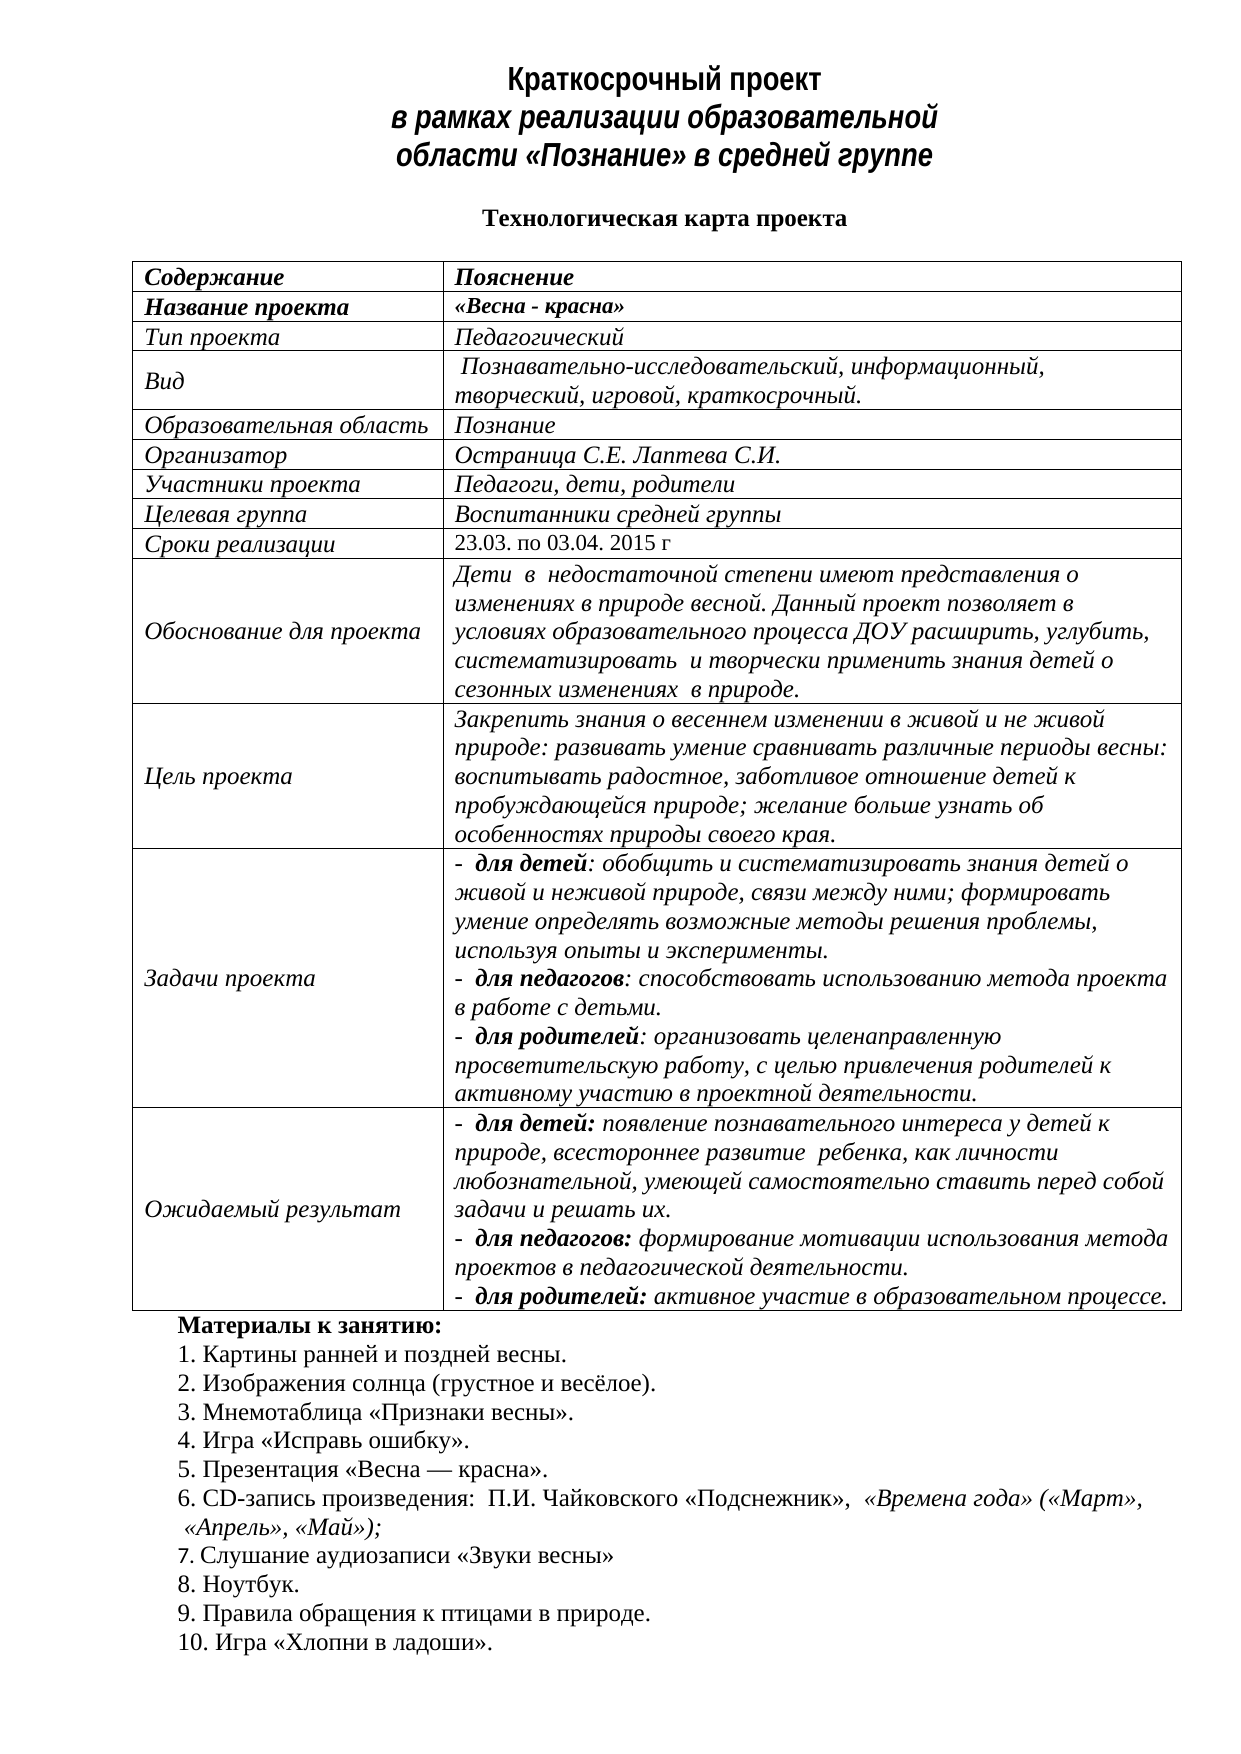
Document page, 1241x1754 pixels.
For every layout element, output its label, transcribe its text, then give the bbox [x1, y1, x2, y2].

text «Апрель», «Май»); [177, 1512, 1152, 1541]
text Краткосрочный проект [177, 59, 1152, 97]
table_cell Образовательная область [133, 410, 443, 439]
table_cell Цель проекта [133, 704, 443, 847]
table_cell Обоснование для проекта [133, 559, 443, 703]
table_cell Дети в недостаточной степени имеют представления о изменениях в природе весной. Данный проект позволяет в условиях образовательного процесса ДОУ расширить, углубить, систематизировать и творчески применить знания детей о сезонных изменениях в природе. [444, 559, 1181, 703]
table_cell - для детей: появление познавательного интереса у детей к природе, всестороннее развитие ребенка, как личности любознательной, умеющей самостоятельно ставить перед собой задачи и решать их. - для педагогов: формирование мотивации использования метода проектов в педагогической деятельности. - для родителей: активное участие в образовательном процессе. [444, 1108, 1181, 1309]
table_cell Воспитанники средней группы [444, 499, 1181, 528]
text Материалы к занятию: 1. Картины ранней и поздней весны. 2. Изображения солнца (грустное и весёлое). 3. Мнемотаблица «Признаки весны». 4. Игра «Исправь ошибку». 5. Презентация «Весна — красна». 6. CD-запись произведения: П.И. Чайковского «Подснежник», «Времена года» («Март», [177, 1311, 1152, 1512]
table_cell Задачи проекта [133, 849, 443, 1107]
table_cell Педагогический [444, 322, 1181, 350]
table_cell Познание [444, 410, 1181, 439]
table_cell Педагоги, дети, родители [444, 470, 1181, 498]
table_cell Участники проекта [133, 470, 443, 498]
table_cell 23.03. по 03.04. 2015 г [444, 529, 1181, 558]
table_header Содержание [133, 262, 443, 291]
table_cell Познавательно-исследовательский, информационный, творческий, игровой, краткосрочный. [444, 351, 1181, 409]
table_cell Целевая группа [133, 499, 443, 528]
table_cell Название проекта [133, 292, 443, 321]
table_cell Сроки реализации [133, 529, 443, 558]
text Технологическая карта проекта [177, 203, 1152, 232]
table_cell Организатор [133, 440, 443, 468]
text области «Познание» в средней группе [177, 136, 1152, 174]
table_cell Вид [133, 351, 443, 409]
table_cell «Весна - красна» [444, 292, 1181, 321]
table_cell Ожидаемый результат [133, 1108, 443, 1309]
table_cell Остраница С.Е. Лаптева С.И. [444, 440, 1181, 468]
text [177, 1541, 1152, 1656]
table_cell Тип проекта [133, 322, 443, 350]
text в рамках реализации образовательной [177, 97, 1152, 136]
table_header Пояснение [444, 262, 1181, 291]
table_cell - для детей: обобщить и систематизировать знания детей о живой и неживой природе, связи между ними; формировать умение определять возможные методы решения проблемы, используя опыты и эксперименты. - для педагогов: способствовать использованию метода проекта в работе с детьми. - для родителей: организовать целенаправленную просветительскую работу, с целью привлечения родителей к активному участию в проектной деятельности. [444, 849, 1181, 1107]
table_cell Закрепить знания о весеннем изменении в живой и не живой природе: развивать умение сравнивать различные периоды весны: воспитывать радостное, заботливое отношение детей к пробуждающейся природе; желание больше узнать об особенностях природы своего края. [444, 704, 1181, 847]
